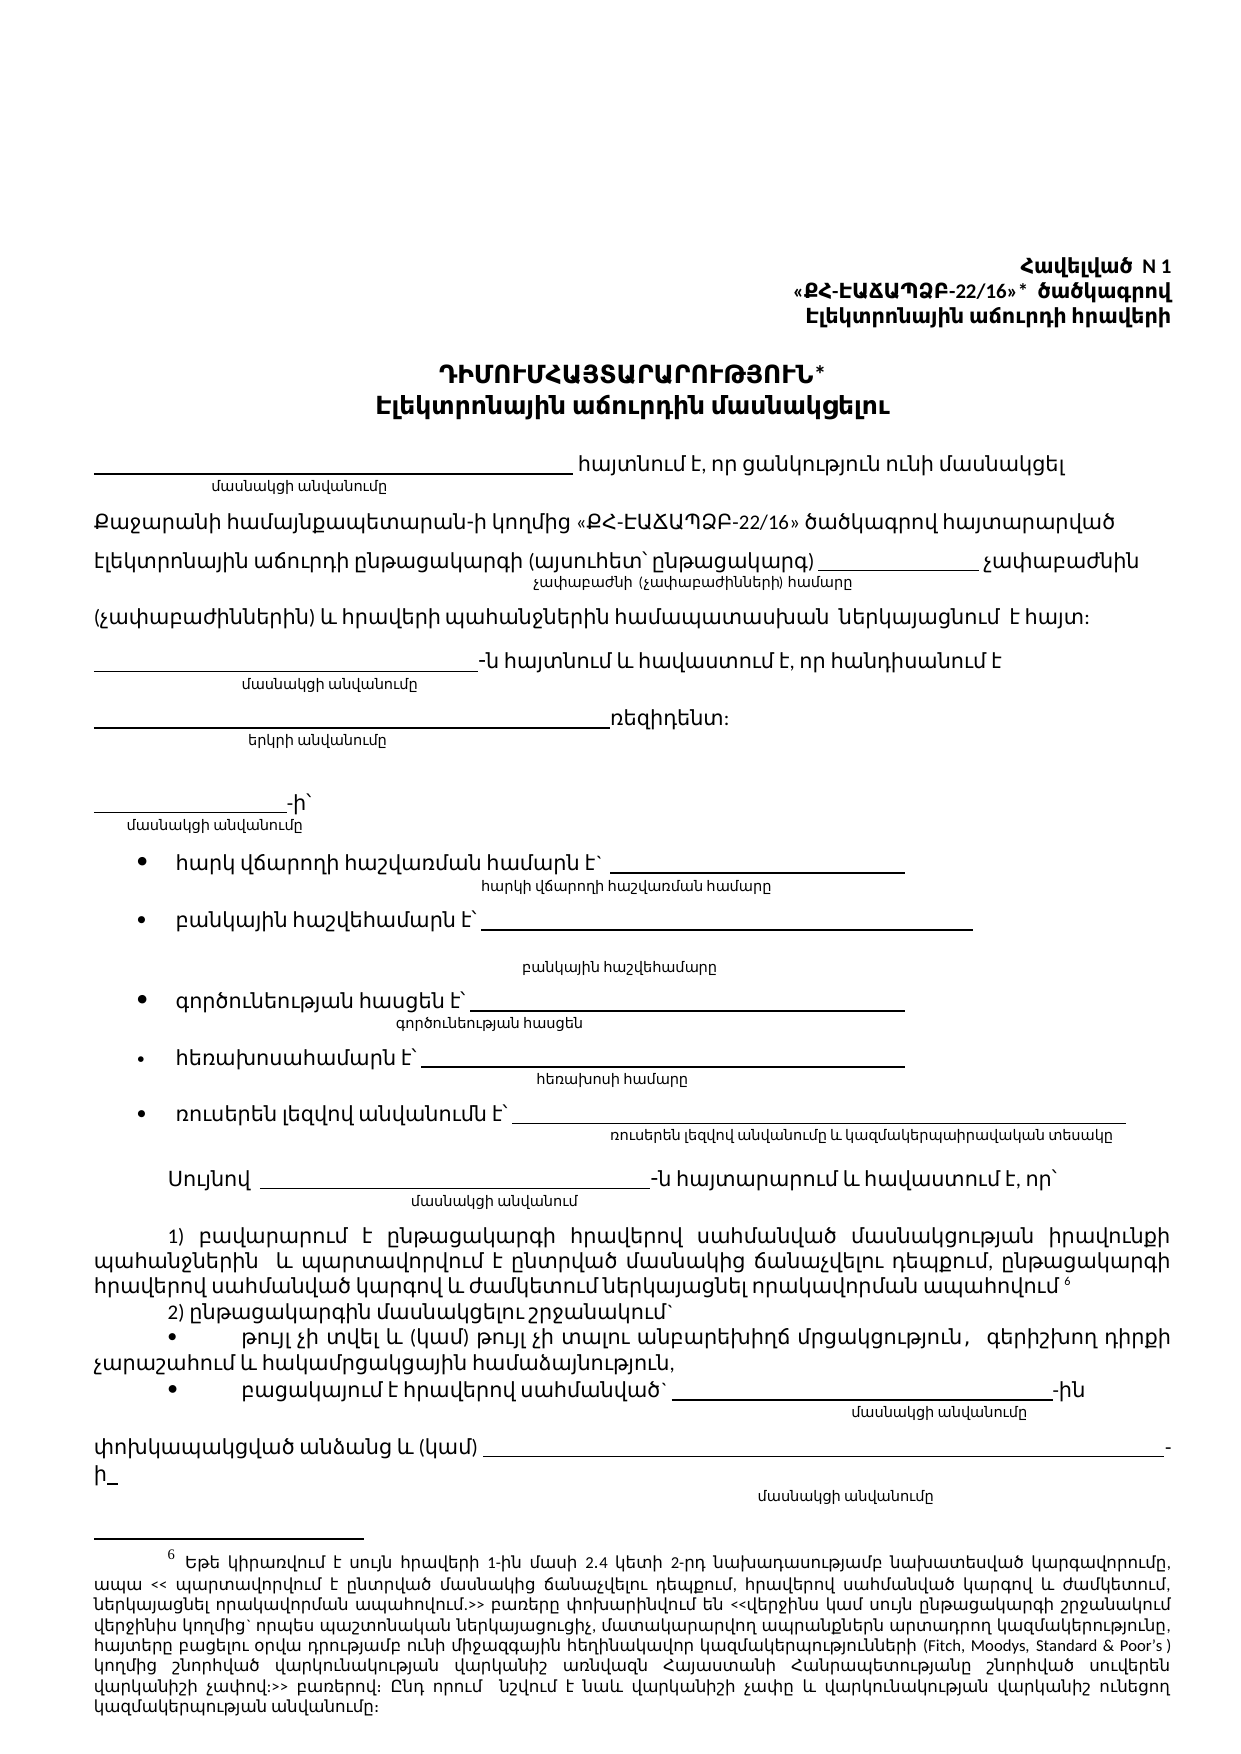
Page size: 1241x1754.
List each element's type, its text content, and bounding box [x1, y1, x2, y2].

text Քաջարանի համայնքապետարան-ի կողմից «ՔՀ-ԷԱՃԱՊՁԲ-22/16» ծածկագրով հայտարարված [94, 507, 1171, 535]
text 2) ընթացակարգին մասնակցելու շրջանակում` [94, 1299, 1171, 1324]
list հեռախոսահամարն է՝ [138, 1045, 1171, 1070]
text Էլեկտրոնային աճուրդի հրավերի [94, 304, 1171, 329]
text մասնակցի անվանում [94, 1192, 1171, 1223]
list գործունեության հասցեն է՝ [138, 989, 1171, 1014]
list հարկ վճարողի հաշվառման համարն է` [138, 846, 1171, 877]
text «ՔՀ-ԷԱՃԱՊՁԲ-22/16»* ծածկագրով [94, 278, 1171, 304]
text մասնակցի անվանումը [94, 675, 1171, 706]
text հեռախոսի համարը [462, 1070, 1171, 1101]
text բանկային հաշվեհամարը [94, 958, 1171, 989]
text էլեկտրոնային աճուրդի ընթացակարգի (այսուհետ՝ ընթացակարգ) չափաբաժնին [94, 548, 1171, 573]
text -ն հայտնում և հավաստում է, որ հանդիսանում է [94, 644, 1171, 675]
list բանկային հաշվեհամարն է՝ [138, 907, 1171, 958]
list ռուսերեն լեզվով անվանումն է՝ [138, 1101, 1171, 1126]
text ռուսերեն լեզվով անվանումը և կազմակերպաիրավական տեսակը [536, 1126, 1171, 1157]
text փոխկապակցված անձանց և (կամ) -ի [94, 1434, 1171, 1487]
text երկրի անվանումը [94, 731, 1171, 762]
text Սույնով -ն հայտարարում և հավաստում է, որ՝ [94, 1162, 1171, 1192]
text մասնակցի անվանումը [94, 1403, 1171, 1434]
text (չափաբաժիններին) և հրավերի պահանջներին համապատասխան ներկայացնում է հայտ: [94, 604, 1171, 629]
text հայտնում է, որ ցանկություն ունի մասնակցել [94, 451, 1171, 477]
text ԴԻՄՈՒՄՀԱՅՏԱՐԱՐՈՒԹՅՈՒՆ* [94, 360, 1171, 390]
text մասնակցի անվանումը [94, 477, 1171, 507]
text Հավելված N 1 [94, 253, 1171, 278]
text հարկի վճարողի հաշվառման համարը [94, 877, 1171, 907]
list թույլ չի տվել և (կամ) թույլ չի տալու անբարեխիղճ մրցակցություն, գերիշխող դիրքի չարաշահում և հակամրցակցային համաձայնություն, [94, 1324, 1171, 1375]
list բացակայում է հրավերով սահմանված` -ին [94, 1375, 1171, 1403]
subtitle Էլեկտրոնային աճուրդին մասնակցելու [94, 390, 1171, 421]
text գործունեության հասցեն [94, 1014, 1171, 1045]
text ռեզիդենտ: [94, 706, 1171, 731]
text 1) բավարարում է ընթացակարգի հրավերով սահմանված մասնակցության իրավունքի պահանջներին և պարտավորվում է ընտրված մասնակից ճանաչվելու դեպքում, ընթացակարգի հրավերով սահմանված կարգով և ժամկետում ներկայացնել որակավորման ապահովում [94, 1223, 1171, 1299]
text մասնակցի անվանումը [94, 816, 1171, 846]
text մասնակցի անվանումը [94, 1487, 1171, 1518]
text չափաբաժնի (չափաբաժինների) համարը [94, 573, 1171, 604]
text -ի՝ [94, 790, 1171, 816]
